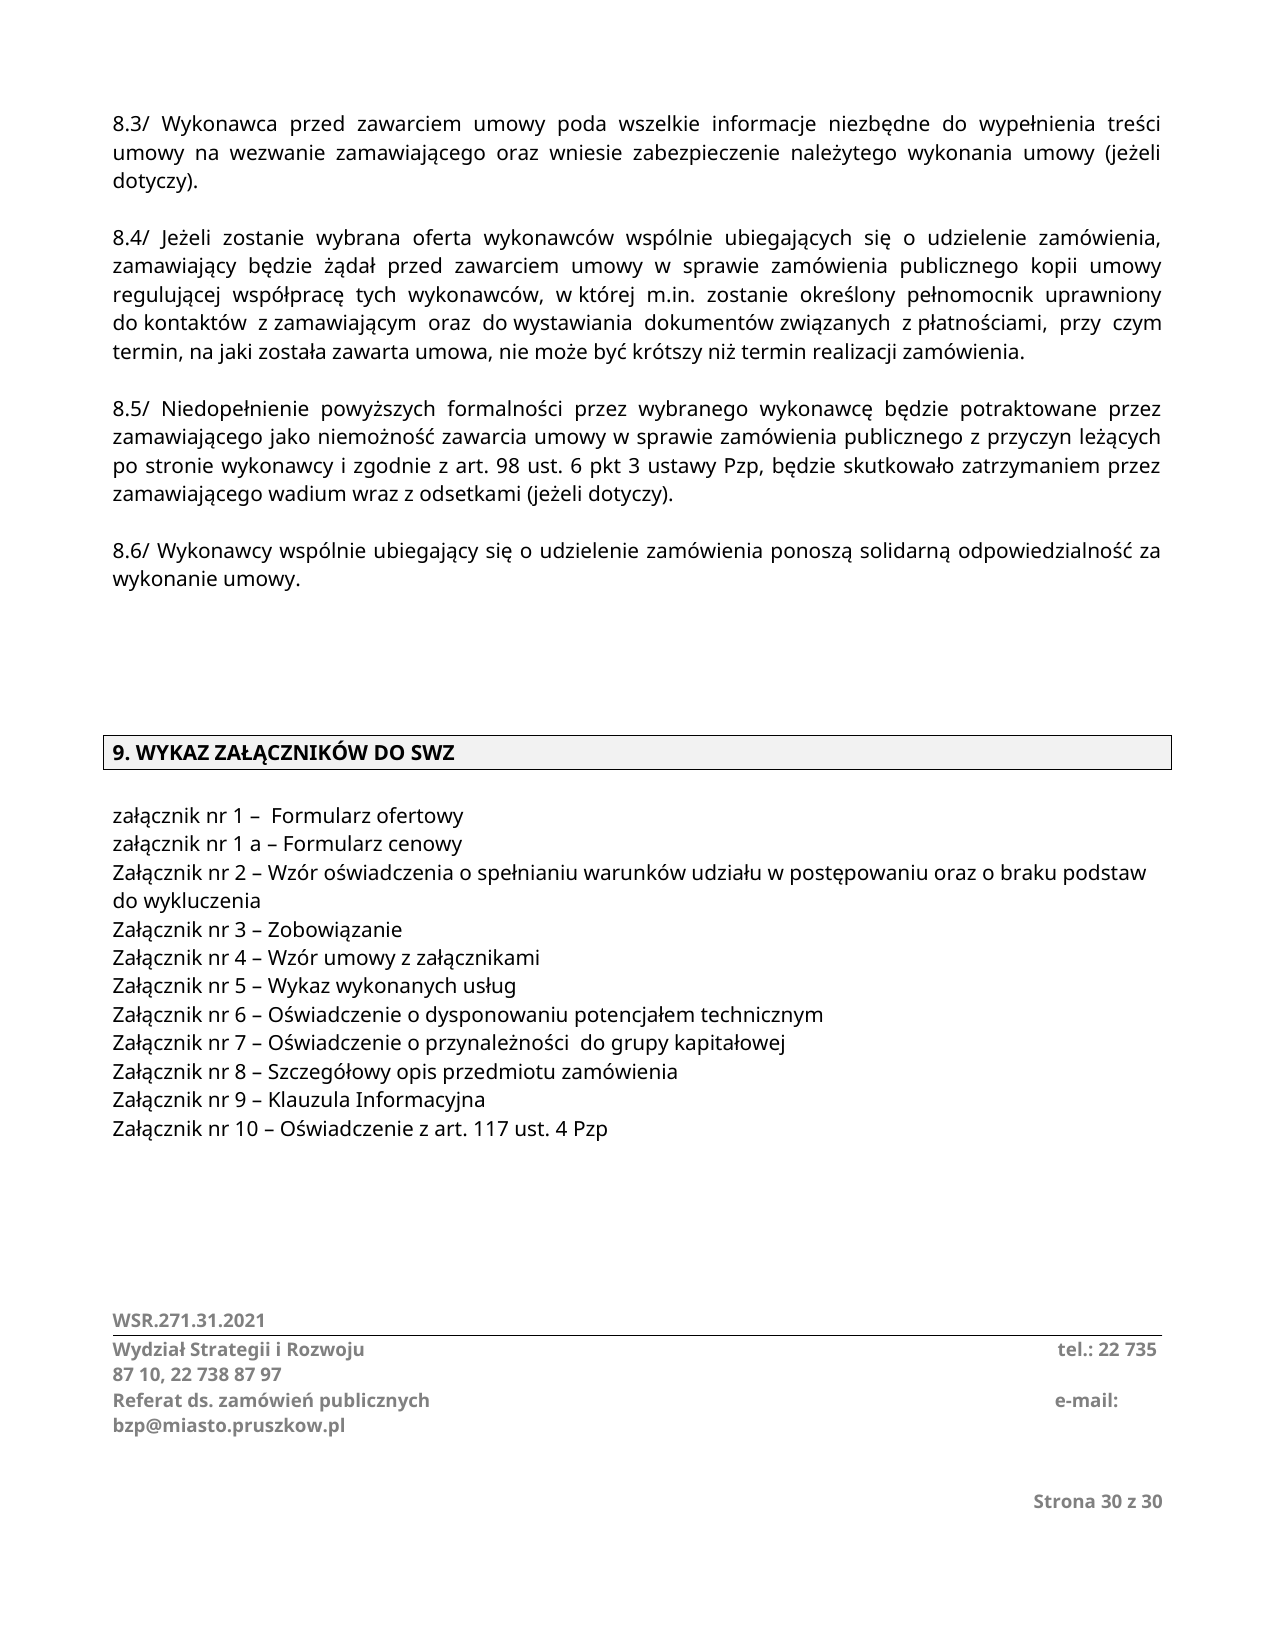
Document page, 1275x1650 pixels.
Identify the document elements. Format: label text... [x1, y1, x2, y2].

text Załącznik nr 9 – Klauzula Informacyjna [112, 1085, 1162, 1114]
text Załącznik nr 3 – Zobowiązanie [112, 915, 1162, 943]
text Załącznik nr 7 – Oświadczenie o przynależności do grupy kapitałowej [112, 1028, 1162, 1057]
text załącznik nr 1 – Formularz ofertowy [112, 801, 1162, 829]
text Załącznik nr 8 – Szczegółowy opis przedmiotu zamówienia [112, 1057, 1162, 1085]
text Załącznik nr 10 – Oświadczenie z art. 117 ust. 4 Pzp [112, 1114, 1162, 1142]
text 8.4/ Jeżeli zostanie wybrana oferta wykonawców wspólnie ubiegających się o udzielenie zamówienia, zamawiający będzie żądał przed zawarciem umowy w sprawie zamówienia publicznego kopii umowy regulującej współpracę tych wykonawców, w której m.in. zostanie określony pełnomocnik uprawniony do kontaktów z zamawiającym oraz do wystawiania dokumentów związanych z płatnościami, przy czym termin, na jaki została zawarta umowa, nie może być krótszy niż termin realizacji zamówienia. [112, 223, 1162, 365]
text 8.3/ Wykonawca przed zawarciem umowy poda wszelkie informacje niezbędne do wypełnienia treści umowy na wezwanie zamawiającego oraz wniesie zabezpieczenie należytego wykonania umowy (jeżeli dotyczy). [112, 109, 1162, 195]
text Załącznik nr 5 – Wykaz wykonanych usług [112, 972, 1162, 1000]
text 8.6/ Wykonawcy wspólnie ubiegający się o udzielenie zamówienia ponoszą solidarną odpowiedzialność za wykonanie umowy. [112, 536, 1162, 593]
text Załącznik nr 4 – Wzór umowy z załącznikami [112, 943, 1162, 972]
text 9. WYKAZ ZAŁĄCZNIKÓW DO SWZ [104, 736, 1171, 769]
text Załącznik nr 6 – Oświadczenie o dysponowaniu potencjałem technicznym [112, 1000, 1162, 1028]
text 8.5/ Niedopełnienie powyższych formalności przez wybranego wykonawcę będzie potraktowane przez zamawiającego jako niemożność zawarcia umowy w sprawie zamówienia publicznego z przyczyn leżących po stronie wykonawcy i zgodnie z art. 98 ust. 6 pkt 3 ustawy Pzp, będzie skutkowało zatrzymaniem przez zamawiającego wadium wraz z odsetkami (jeżeli dotyczy). [112, 394, 1162, 508]
text załącznik nr 1 a – Formularz cenowy [112, 829, 1162, 858]
text Załącznik nr 2 – Wzór oświadczenia o spełnianiu warunków udziału w postępowaniu oraz o braku podstaw do wykluczenia [112, 858, 1162, 915]
